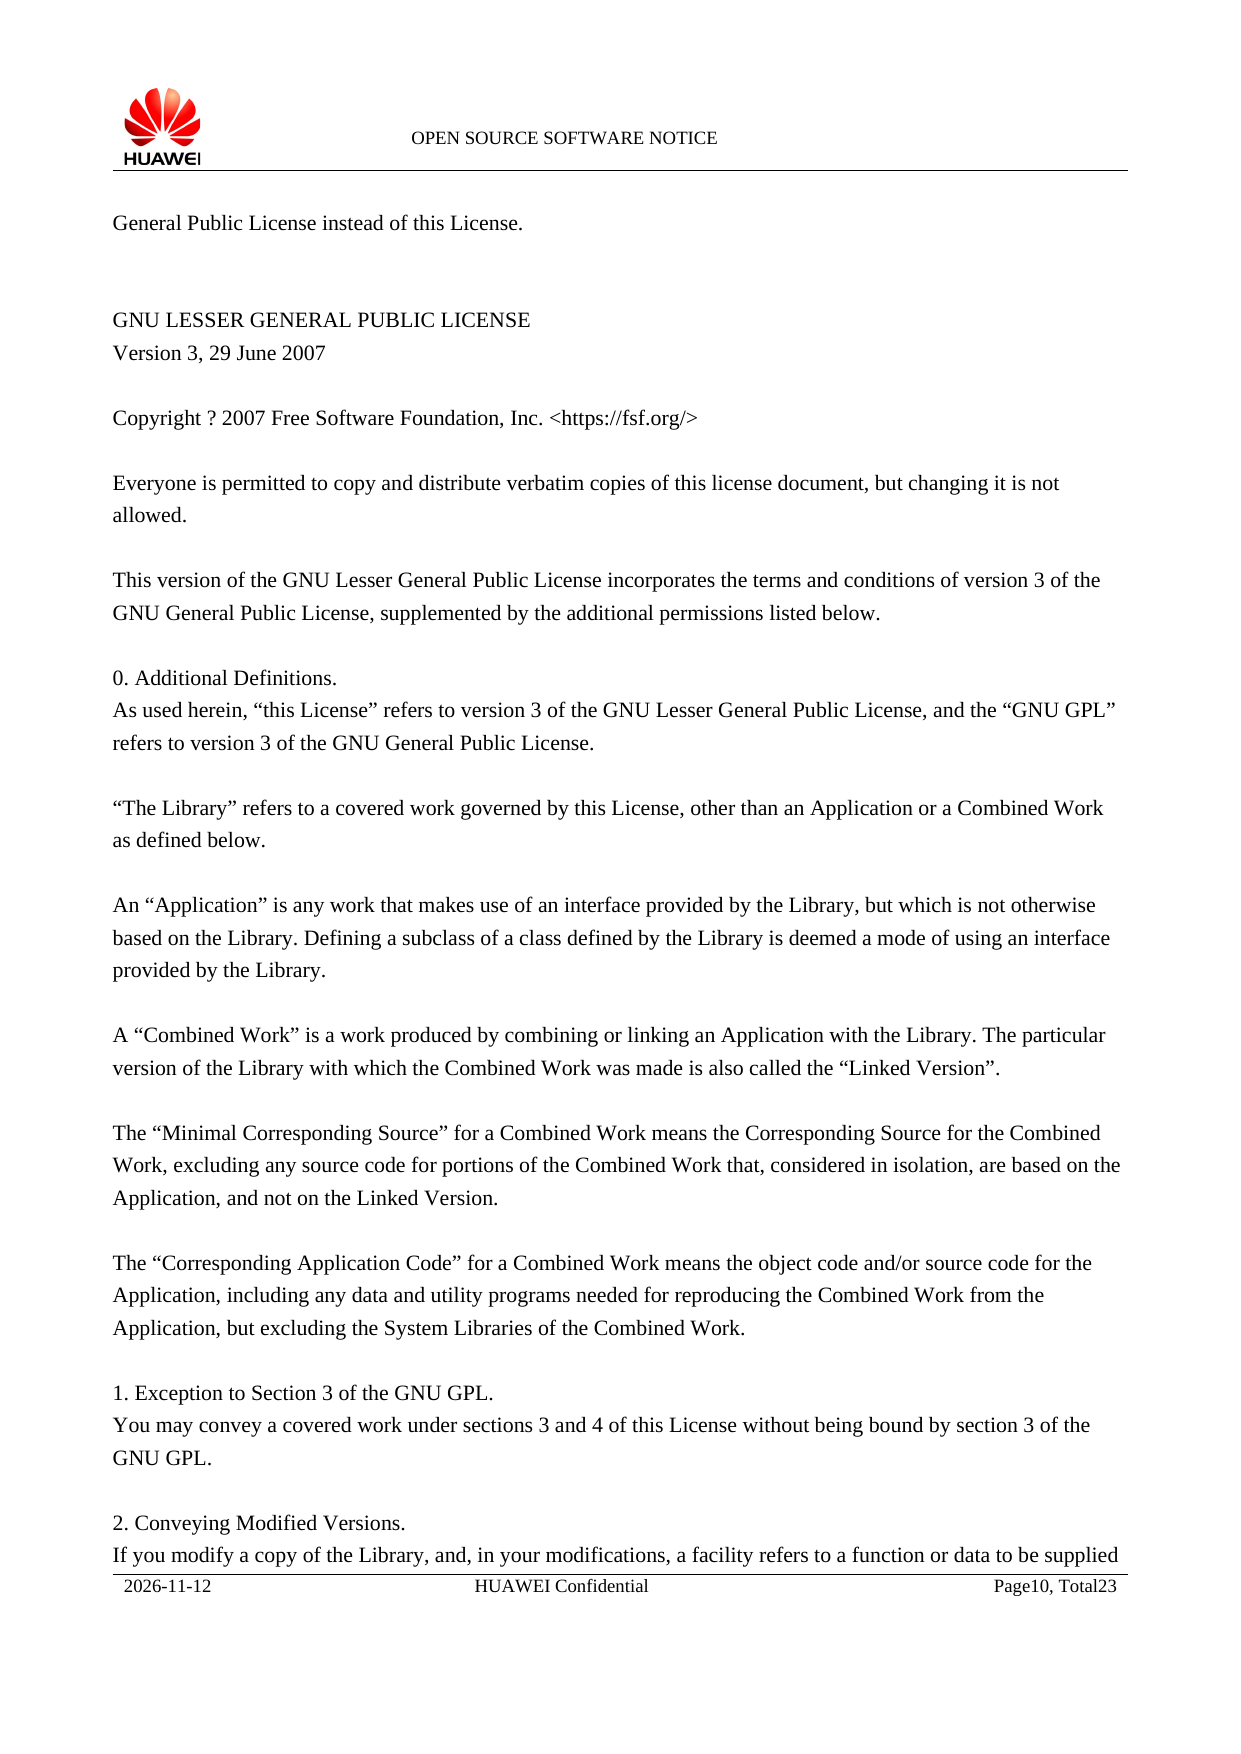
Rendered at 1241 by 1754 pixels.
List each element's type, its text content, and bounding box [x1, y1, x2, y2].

picture [124, 88, 201, 165]
